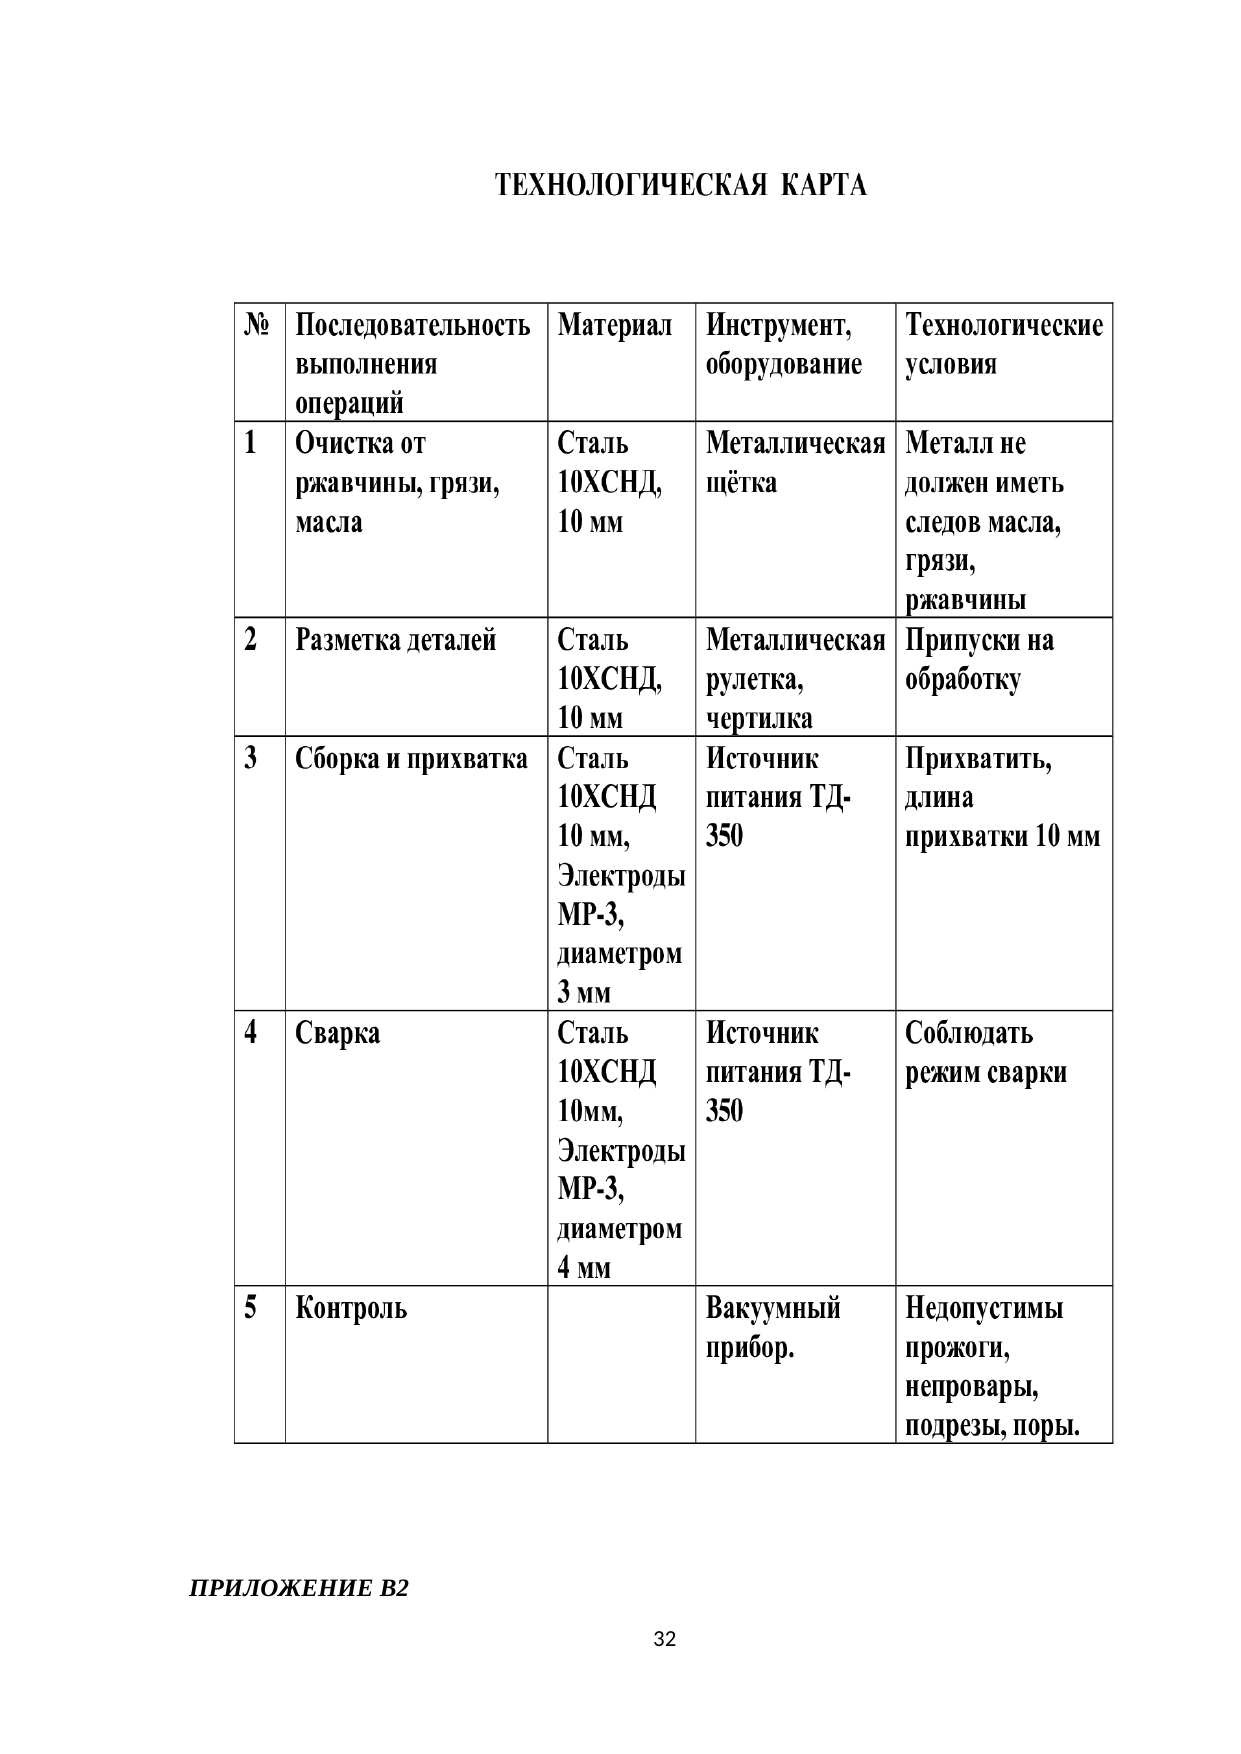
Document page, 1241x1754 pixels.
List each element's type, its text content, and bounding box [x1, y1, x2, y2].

picture [188, 118, 1139, 1473]
text ПРИЛОЖЕНИЕ В2 [189, 1573, 1140, 1602]
